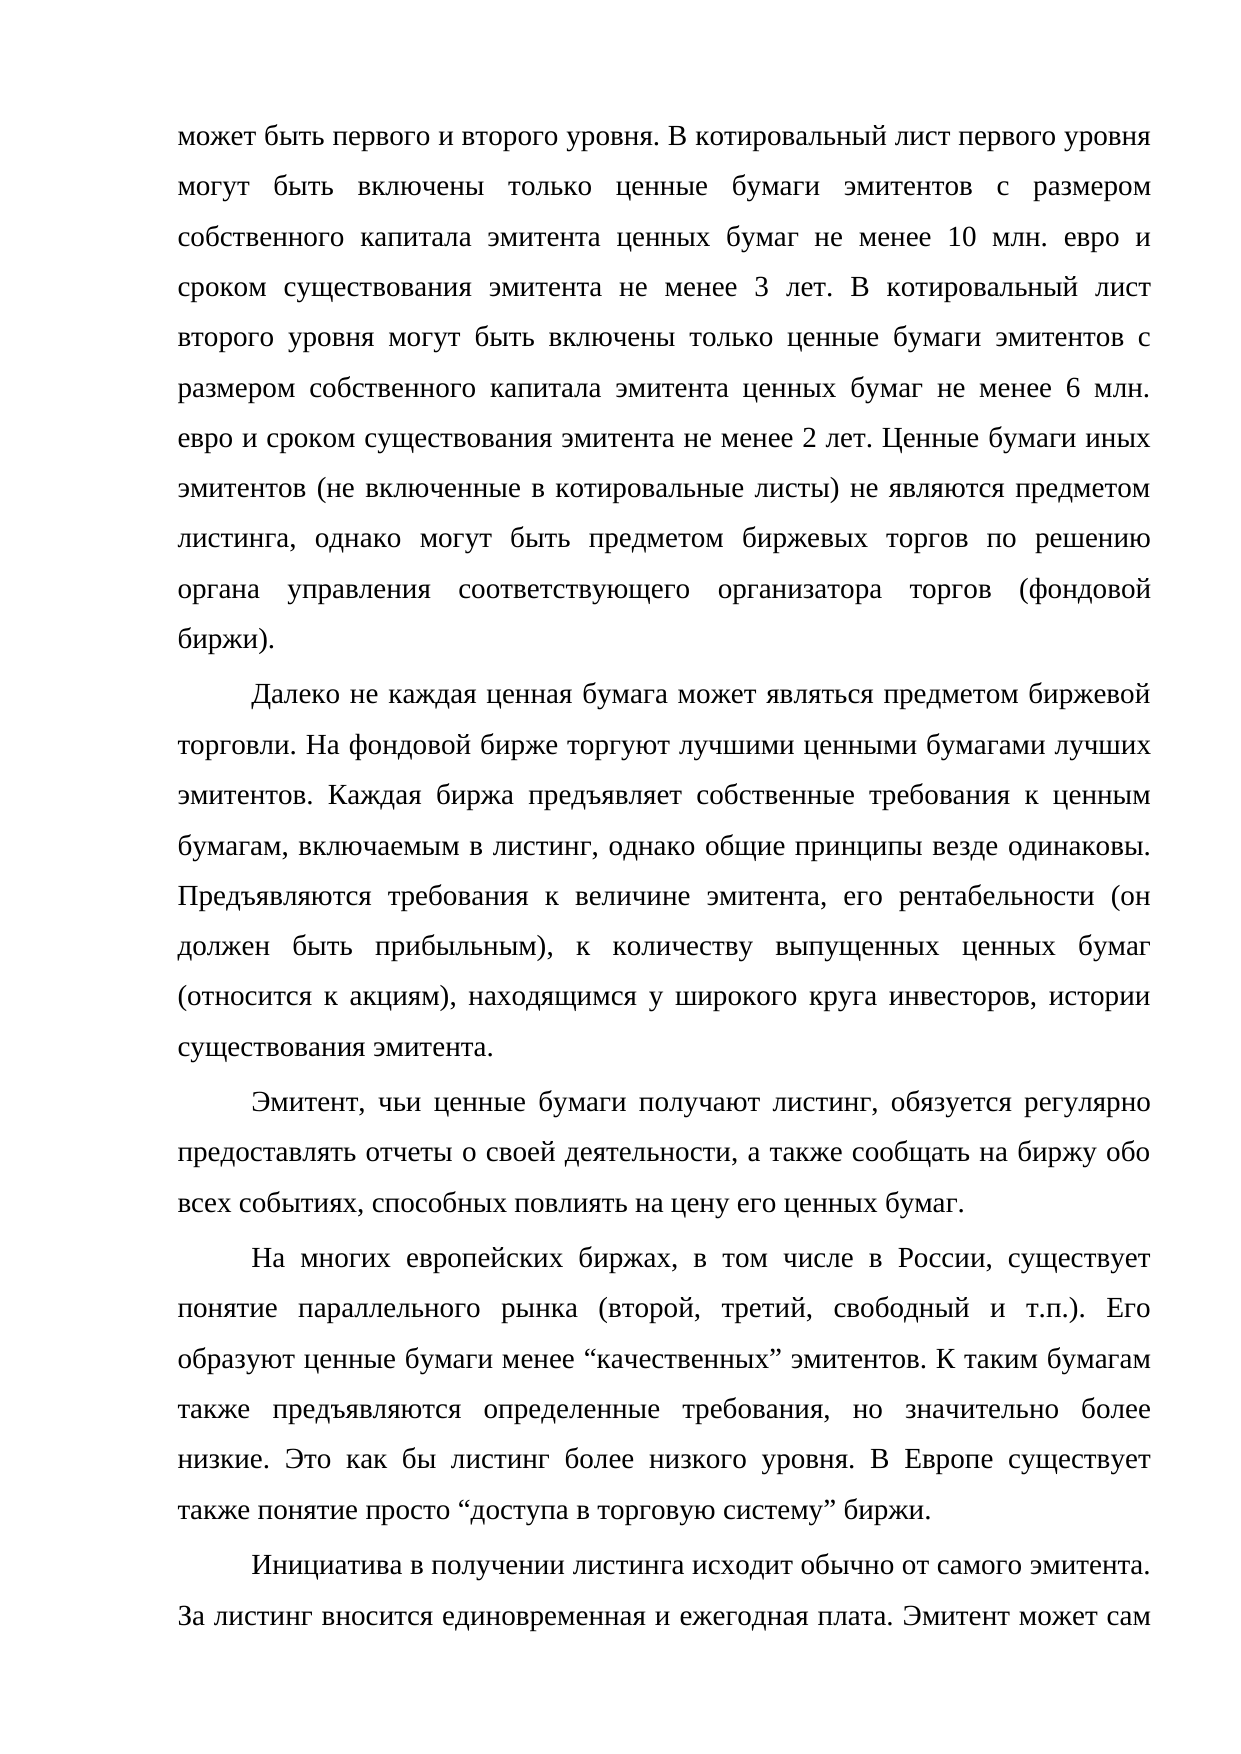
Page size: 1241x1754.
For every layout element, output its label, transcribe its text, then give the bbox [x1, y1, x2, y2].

text На многих европейских биржах, в том числе в России, существует понятие параллельного рынка (второй, третий, свободный и т.п.). Его образуют ценные бумаги менее “качественных” эмитентов. К таким бумагам также предъявляются определенные требования, но значительно более низкие. Это как бы листинг более низкого уровня. В Европе существует также понятие просто “доступа в торговую систему” биржи. [177, 1240, 1152, 1525]
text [177, 1547, 1152, 1631]
text Далеко не каждая ценная бумага может являться предметом биржевой торговли. На фондовой бирже торгуют лучшими ценными бумагами лучших эмитентов. Каждая биржа предъявляет собственные требования к ценным бумагам, включаемым в листинг, однако общие принципы везде одинаковы. Предъявляются требования к величине эмитента, его рентабельности (он должен быть прибыльным), к количеству выпущенных ценных бумаг (относится к акциям), находящимся у широкого круга инвесторов, истории существования эмитента. [177, 677, 1152, 1062]
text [177, 118, 1152, 655]
text Эмитент, чьи ценные бумаги получают листинг, обязуется регулярно предоставлять отчеты о своей деятельности, а также сообщать на биржу обо всех событиях, способных повлиять на цену его ценных бумаг. [177, 1084, 1152, 1218]
